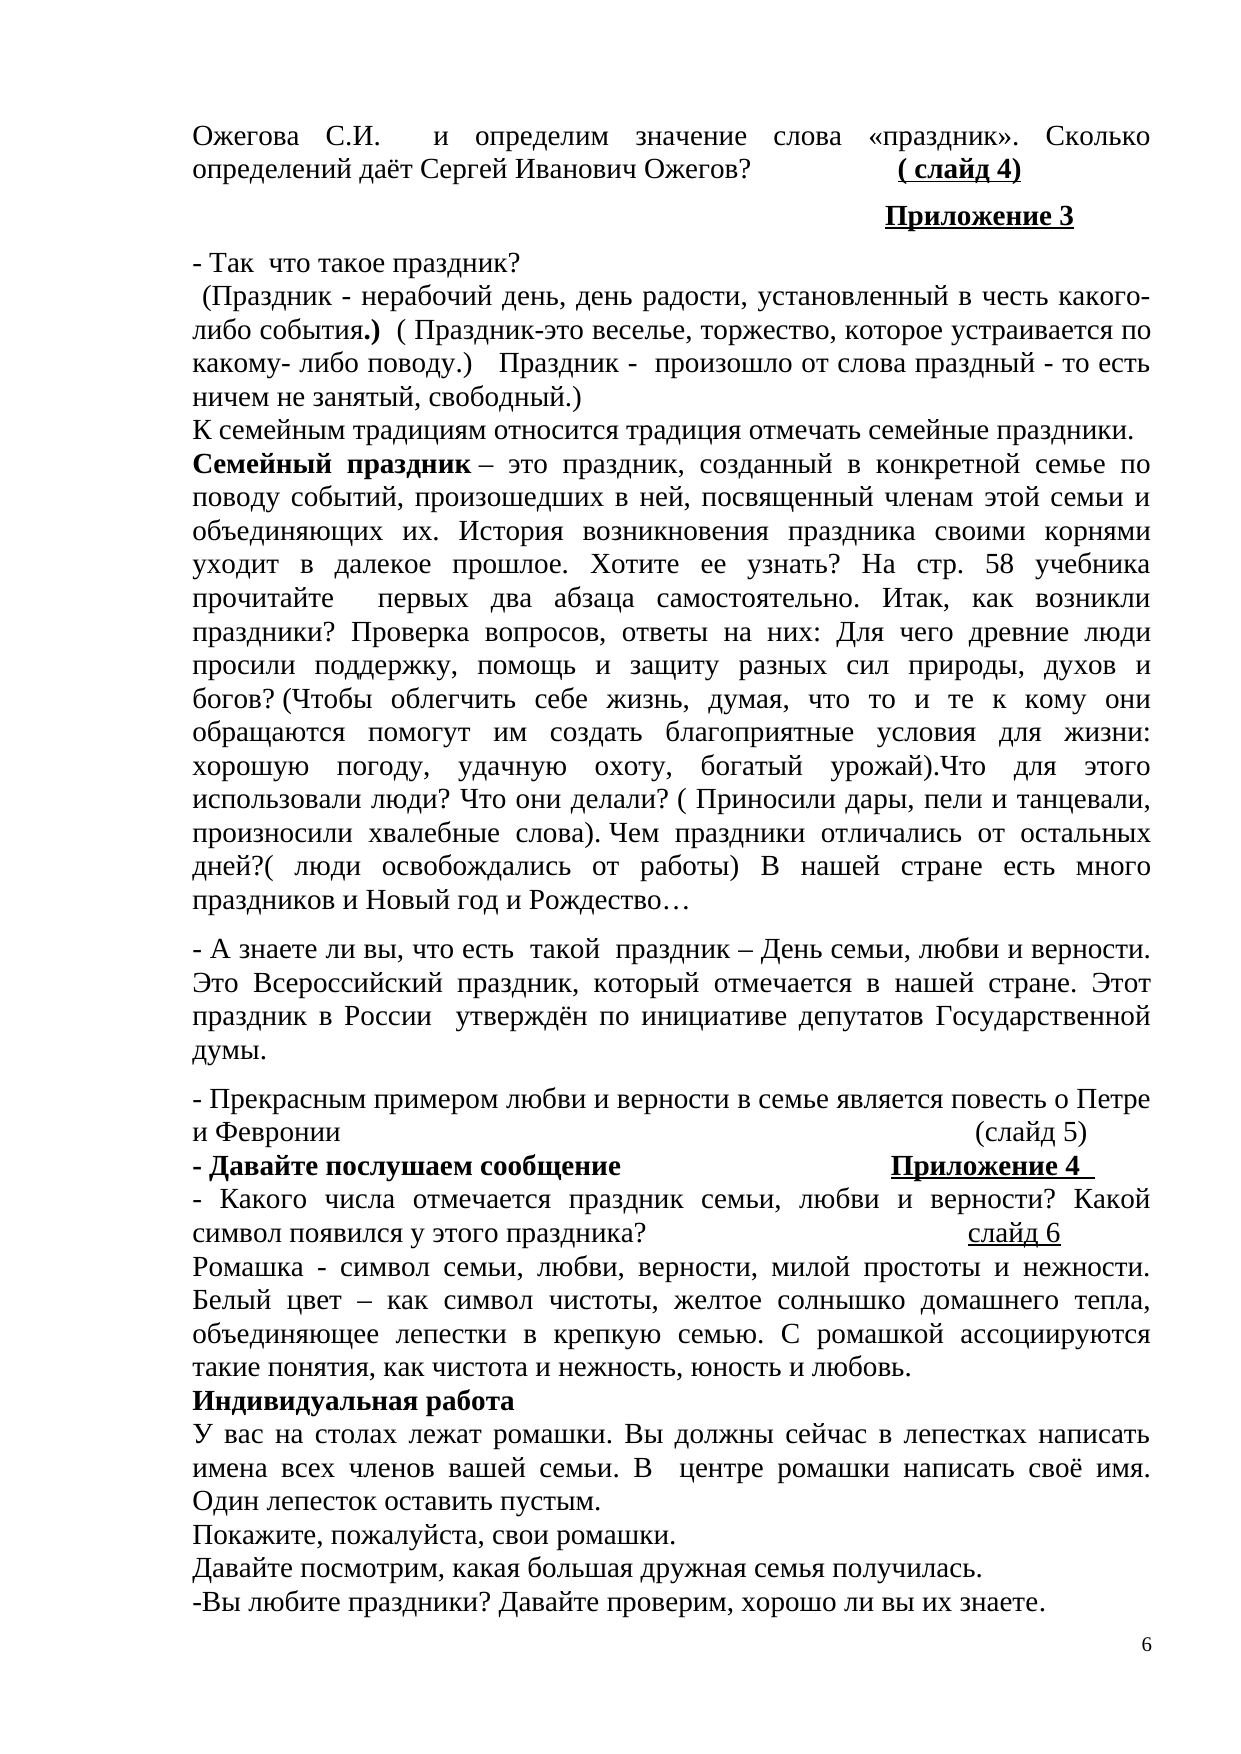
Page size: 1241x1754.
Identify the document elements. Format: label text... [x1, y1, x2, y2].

text -Вы любите праздники? Давайте проверим, хорошо ли вы их знаете. [192, 1584, 1152, 1618]
text - А знаете ли вы, что есть такой праздник – День семьи, любви и верности. Это Всероссийский праздник, который отмечается в нашей стране. Этот праздник в России утверждён по инициативе депутатов Государственной думы. [192, 931, 1152, 1065]
text - Какого числа отмечается праздник семьи, любви и верности? Какой символ появился у этого праздника? слайд 6 [192, 1182, 1152, 1249]
text - Давайте послушаем сообщение Приложение 4 [192, 1148, 1152, 1182]
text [192, 118, 1152, 185]
text Приложение 3 [192, 198, 1152, 232]
text - Так что такое праздник? [192, 245, 1152, 278]
text Давайте посмотрим, какая большая дружная семья получилась. [192, 1551, 1152, 1584]
text - Прекрасным примером любви и верности в семье является повесть о Петре и Февронии (слайд 5) [192, 1081, 1152, 1148]
text Индивидуальная работа [192, 1383, 1152, 1416]
text К семейным традициям относится традиция отмечать семейные праздники. [192, 412, 1152, 446]
text У вас на столах лежат ромашки. Вы должны сейчас в лепестках написать имена всех членов вашей семьи. В центре ромашки написать своё имя. Один лепесток оставить пустым. [192, 1416, 1152, 1517]
text Покажите, пожалуйста, свои ромашки. [192, 1517, 1152, 1551]
text (Праздник - нерабочий день, день радости, установленный в честь какого-либо события.) ( Праздник-это веселье, торжество, которое устраивается по какому- либо поводу.) Праздник - произошло от слова праздный - то есть ничем не занятый, свободный.) [192, 278, 1152, 412]
text Ромашка - символ семьи, любви, верности, милой простоты и нежности. Белый цвет – как символ чистоты, желтое солнышко домашнего тепла, объединяющее лепестки в крепкую семью. С ромашкой ассоциируются такие понятия, как чистота и нежность, юность и любовь. [192, 1249, 1152, 1383]
text Семейный праздник – это праздник, созданный в конкретной семье по поводу событий, произошедших в ней, посвященный членам этой семьи и объединяющих их. История возникновения праздника своими корнями уходит в далекое прошлое. Хотите ее узнать? На стр. 58 учебника прочитайте первых два абзаца самостоятельно. Итак, как возникли праздники? Проверка вопросов, ответы на них: Для чего древние люди просили поддержку, помощь и защиту разных сил природы, духов и богов? (Чтобы облегчить себе жизнь, думая, что то и те к кому они обращаются помогут им создать благоприятные условия для жизни: хорошую погоду, удачную охоту, богатый урожай).Что для этого использовали люди? Что они делали? ( Приносили дары, пели и танцевали, произносили хвалебные слова). Чем праздники отличались от остальных дней?( люди освобождались от работы) В нашей стране есть много праздников и Новый год и Рождество… [192, 446, 1152, 916]
